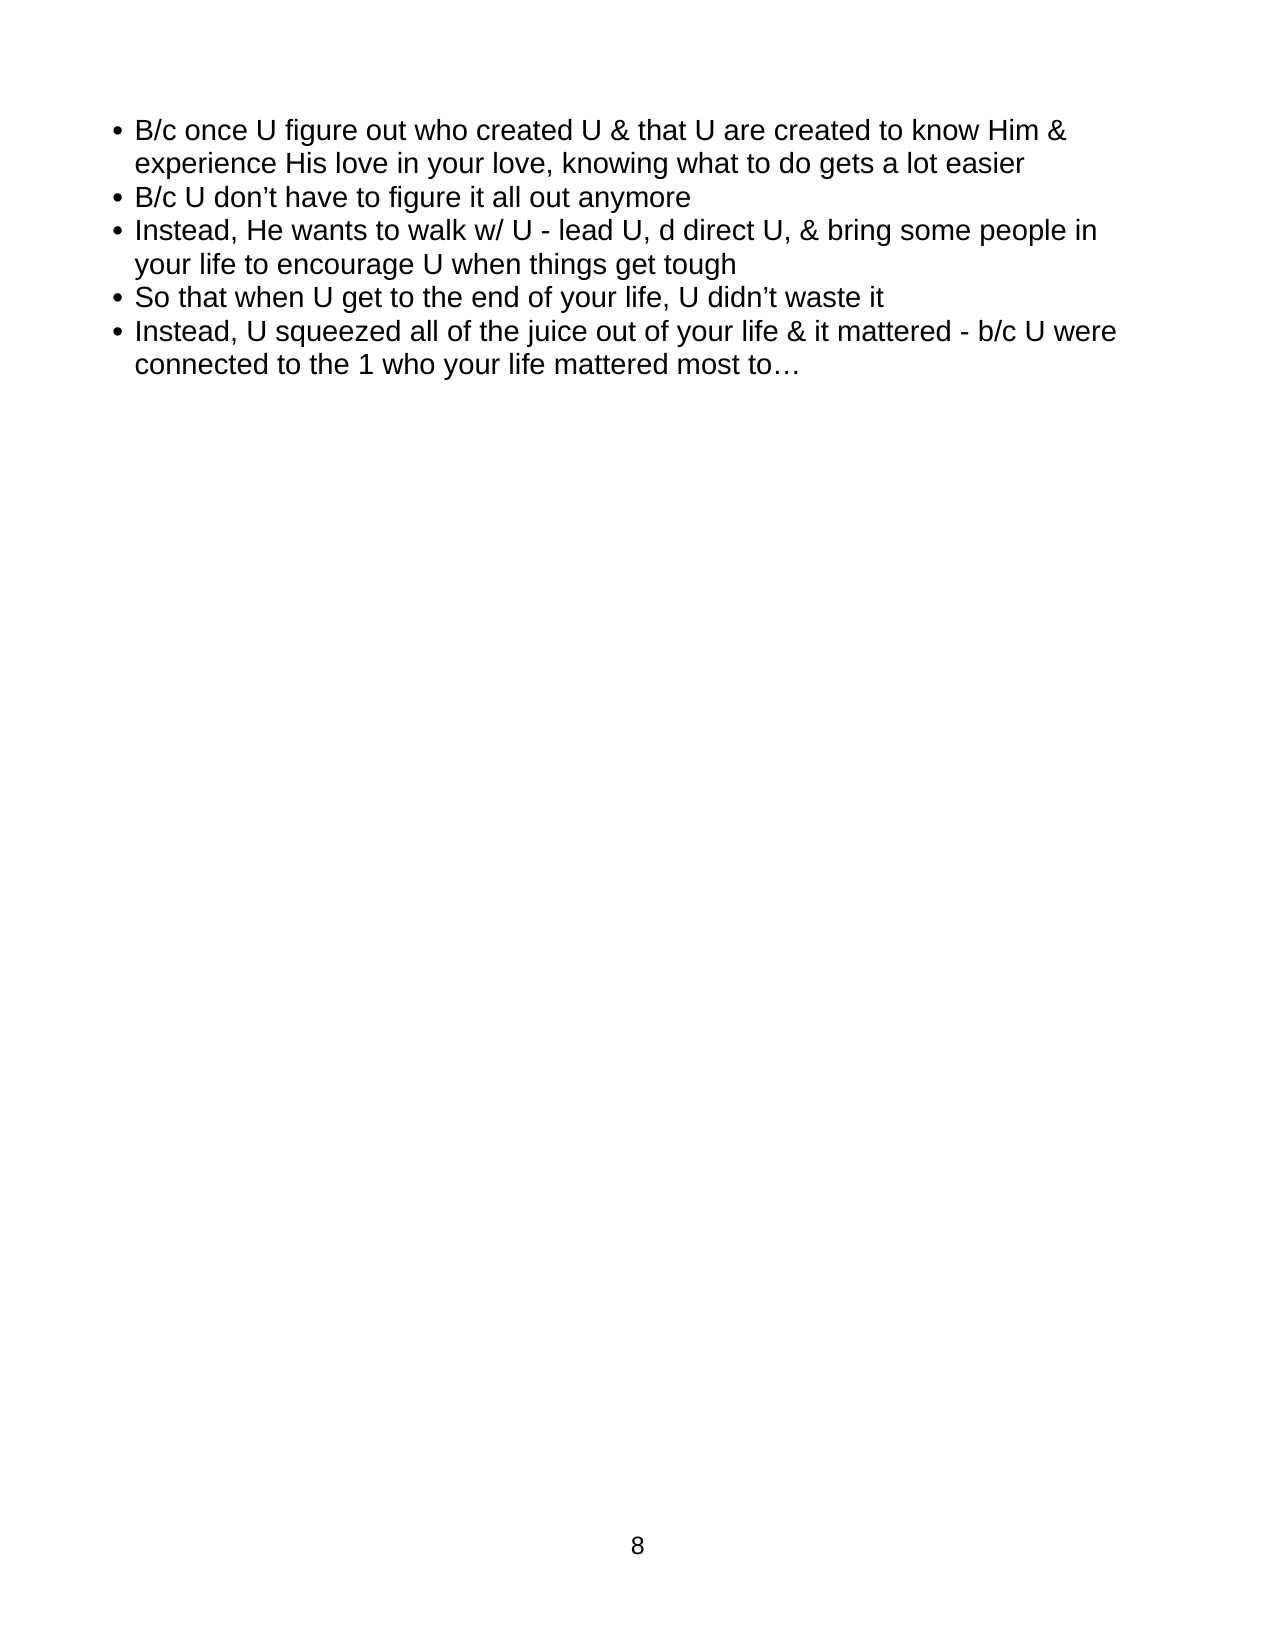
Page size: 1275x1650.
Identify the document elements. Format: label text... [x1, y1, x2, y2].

list Instead, He wants to walk w/ U - lead U, d direct U, & bring some people in your life to encourage U when things get tough [112, 213, 1162, 280]
list Instead, U squeezed all of the juice out of your life & it mattered - b/c U were connected to the 1 who your life mattered most to… [112, 314, 1162, 381]
list B/c U don’t have to figure it all out anymore [112, 179, 1162, 213]
list B/c once U figure out who created U & that U are created to know Him & experience His love in your love, knowing what to do gets a lot easier [112, 112, 1162, 179]
list So that when U get to the end of your life, U didn’t waste it [112, 280, 1162, 314]
